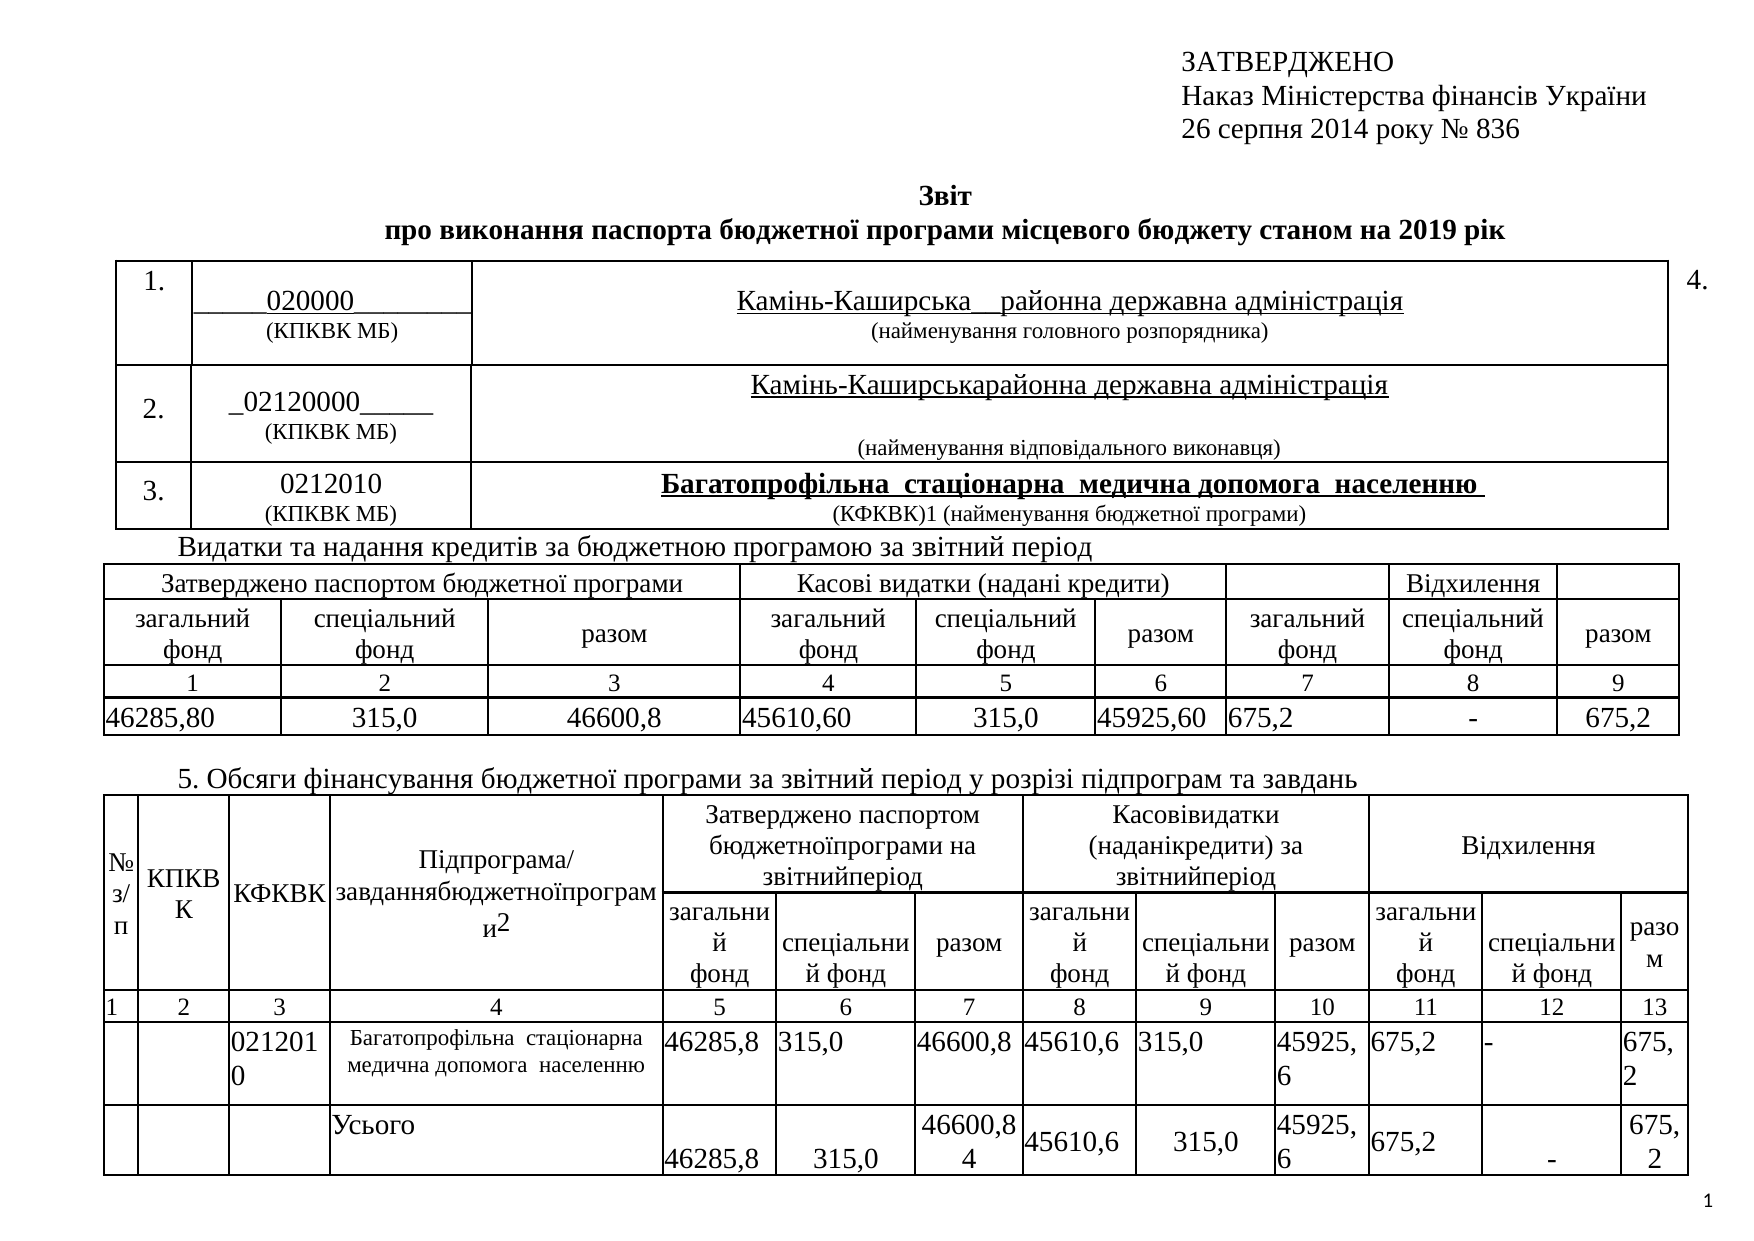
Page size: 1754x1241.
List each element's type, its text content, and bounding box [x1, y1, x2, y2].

table_cell 8 [1024, 991, 1135, 1021]
table_cell 46285,80 [105, 699, 280, 733]
table_cell 6 [1096, 666, 1225, 696]
table_cell 1 [105, 991, 137, 1021]
table_cell Багатопрофільна стаціонарна медична допомога населенню [331, 1023, 662, 1103]
table_cell 46600,84 [916, 1106, 1022, 1174]
table_cell 12 [1483, 991, 1620, 1021]
table_cell 675,2 [1370, 1023, 1481, 1103]
table_cell 8 [1390, 666, 1556, 696]
table_header Відхилення [1370, 796, 1687, 891]
table_header [1558, 565, 1678, 598]
table_header Касовівидатки (наданікредити) за звітнийперіод [1024, 796, 1368, 891]
table_header Камінь-Каширська__районна державна адміністрація (найменування головного розпорядника) [473, 262, 1667, 364]
table_cell - [1483, 1023, 1620, 1103]
table_cell 2 [139, 991, 228, 1021]
text Звіт [177, 178, 1713, 212]
table_cell 315,0 [1137, 1023, 1274, 1103]
table_header КФКВК [230, 796, 329, 988]
table_cell 45610,60 [741, 699, 915, 733]
table_cell разом [1276, 894, 1368, 988]
text 26 серпня 2014 року № 836 [1181, 111, 1713, 145]
table_cell 46600,8 [489, 699, 739, 733]
table_cell 3. [117, 463, 190, 527]
table_cell 2 [282, 666, 487, 696]
table_cell 4 [741, 666, 915, 696]
text ЗАТВЕРДЖЕНО [1181, 44, 1713, 78]
table_header Затверджено паспортом бюджетноїпрограми на звітнийперіод [664, 796, 1022, 891]
table_header Касові видатки (надані кредити) [741, 565, 1225, 598]
table_cell Усього [331, 1106, 662, 1174]
table_cell 675,2 [1227, 699, 1388, 733]
table_cell разом [1096, 600, 1225, 664]
table_cell спеціальний фонд [917, 600, 1094, 664]
table_cell спеціальний фонд [1390, 600, 1556, 664]
table_cell 45925,60 [1096, 699, 1225, 733]
table_cell [105, 1106, 137, 1174]
table_cell 4 [331, 991, 662, 1021]
table_cell [230, 1106, 329, 1174]
table_cell 45925,6 [1276, 1106, 1368, 1174]
table_cell 315,0 [777, 1106, 914, 1174]
text про виконання паспорта бюджетної програми місцевого бюджету станом на 2019 рік [177, 212, 1713, 246]
table_cell загальний фонд [741, 600, 915, 664]
text 4. Видатки та надання кредитів за бюджетною програмою за звітний період [177, 262, 1713, 563]
table_header [1227, 565, 1388, 598]
table_cell 45925,6 [1276, 1023, 1368, 1103]
text Наказ Міністерства фінансів України [1181, 78, 1713, 111]
table_cell спеціальний фонд [1483, 894, 1620, 988]
table_cell 46285,8 [664, 1023, 775, 1103]
table_cell - [1483, 1106, 1620, 1174]
table_cell 46285,8 [664, 1106, 775, 1174]
table_cell 315,0 [1137, 1106, 1274, 1174]
table_cell 10 [1276, 991, 1368, 1021]
table_cell 2. [117, 366, 190, 461]
text 5. Обсяги фінансування бюджетної програми за звітний період у розрізі підпрограм та завдань [177, 761, 1713, 794]
table_cell разом [916, 894, 1022, 988]
table_cell 315,0 [917, 699, 1094, 733]
table_cell - [1390, 699, 1556, 733]
table_cell 6 [777, 991, 914, 1021]
table_cell [139, 1023, 228, 1103]
table_cell загальний фонд [664, 894, 775, 988]
table_cell загальний фонд [1227, 600, 1388, 664]
table_cell загальний фонд [1370, 894, 1481, 988]
table_cell 11 [1370, 991, 1481, 1021]
table_cell 675,2 [1622, 1106, 1687, 1174]
table_cell 9 [1558, 666, 1678, 696]
table_cell 46600,8 [916, 1023, 1022, 1103]
table_cell 0212010 (КПКВК МБ) [192, 463, 470, 527]
table_header Затверджено паспортом бюджетної програми [105, 565, 739, 598]
table_cell 3 [489, 666, 739, 696]
table_cell загальний фонд [105, 600, 280, 664]
table_cell разом [1558, 600, 1678, 664]
table_cell 7 [1227, 666, 1388, 696]
table_header Підпрограма/ завданнябюджетноїпрограми2 [331, 796, 662, 988]
table_cell спеціальний фонд [282, 600, 487, 664]
table_cell 675,2 [1622, 1023, 1687, 1103]
table_cell разом [489, 600, 739, 664]
table_cell загальний фонд [1024, 894, 1135, 988]
table_cell 3 [230, 991, 329, 1021]
table_cell 315,0 [282, 699, 487, 733]
table_cell 5 [664, 991, 775, 1021]
table_cell 7 [916, 991, 1022, 1021]
table_cell 1 [105, 666, 280, 696]
table_header № з/п [105, 796, 137, 988]
table_cell 45610,6 [1024, 1106, 1135, 1174]
table_cell 13 [1622, 991, 1687, 1021]
table_cell [105, 1023, 137, 1103]
table_cell 5 [917, 666, 1094, 696]
table_cell _02120000_____ (КПКВК МБ) [192, 366, 470, 461]
table_cell Камінь-Каширськарайонна державна адміністрація (найменування відповідального виконавця) [472, 366, 1667, 461]
table_cell 315,0 [777, 1023, 914, 1103]
table_cell разом [1622, 894, 1687, 988]
table_cell 9 [1137, 991, 1274, 1021]
table_cell [139, 1106, 228, 1174]
table_cell 675,2 [1370, 1106, 1481, 1174]
table_cell спеціальний фонд [777, 894, 914, 988]
table_header 1. [117, 262, 191, 364]
table_header _____020000________ (КПКВК МБ) [193, 314, 471, 364]
table_cell 0212010 [230, 1023, 329, 1103]
table_header КПКВК [139, 796, 228, 988]
table_cell 45610,6 [1024, 1023, 1135, 1103]
table_cell Багатопрофільна стаціонарна медична допомога населенню (КФКВК)1 (найменування бюджетної програми) [472, 463, 1667, 527]
table_header Відхилення [1390, 565, 1556, 598]
table_cell 675,2 [1558, 699, 1678, 733]
table_cell спеціальний фонд [1137, 894, 1274, 988]
table_header _____020000________ (КПКВК МБ) [193, 262, 471, 313]
